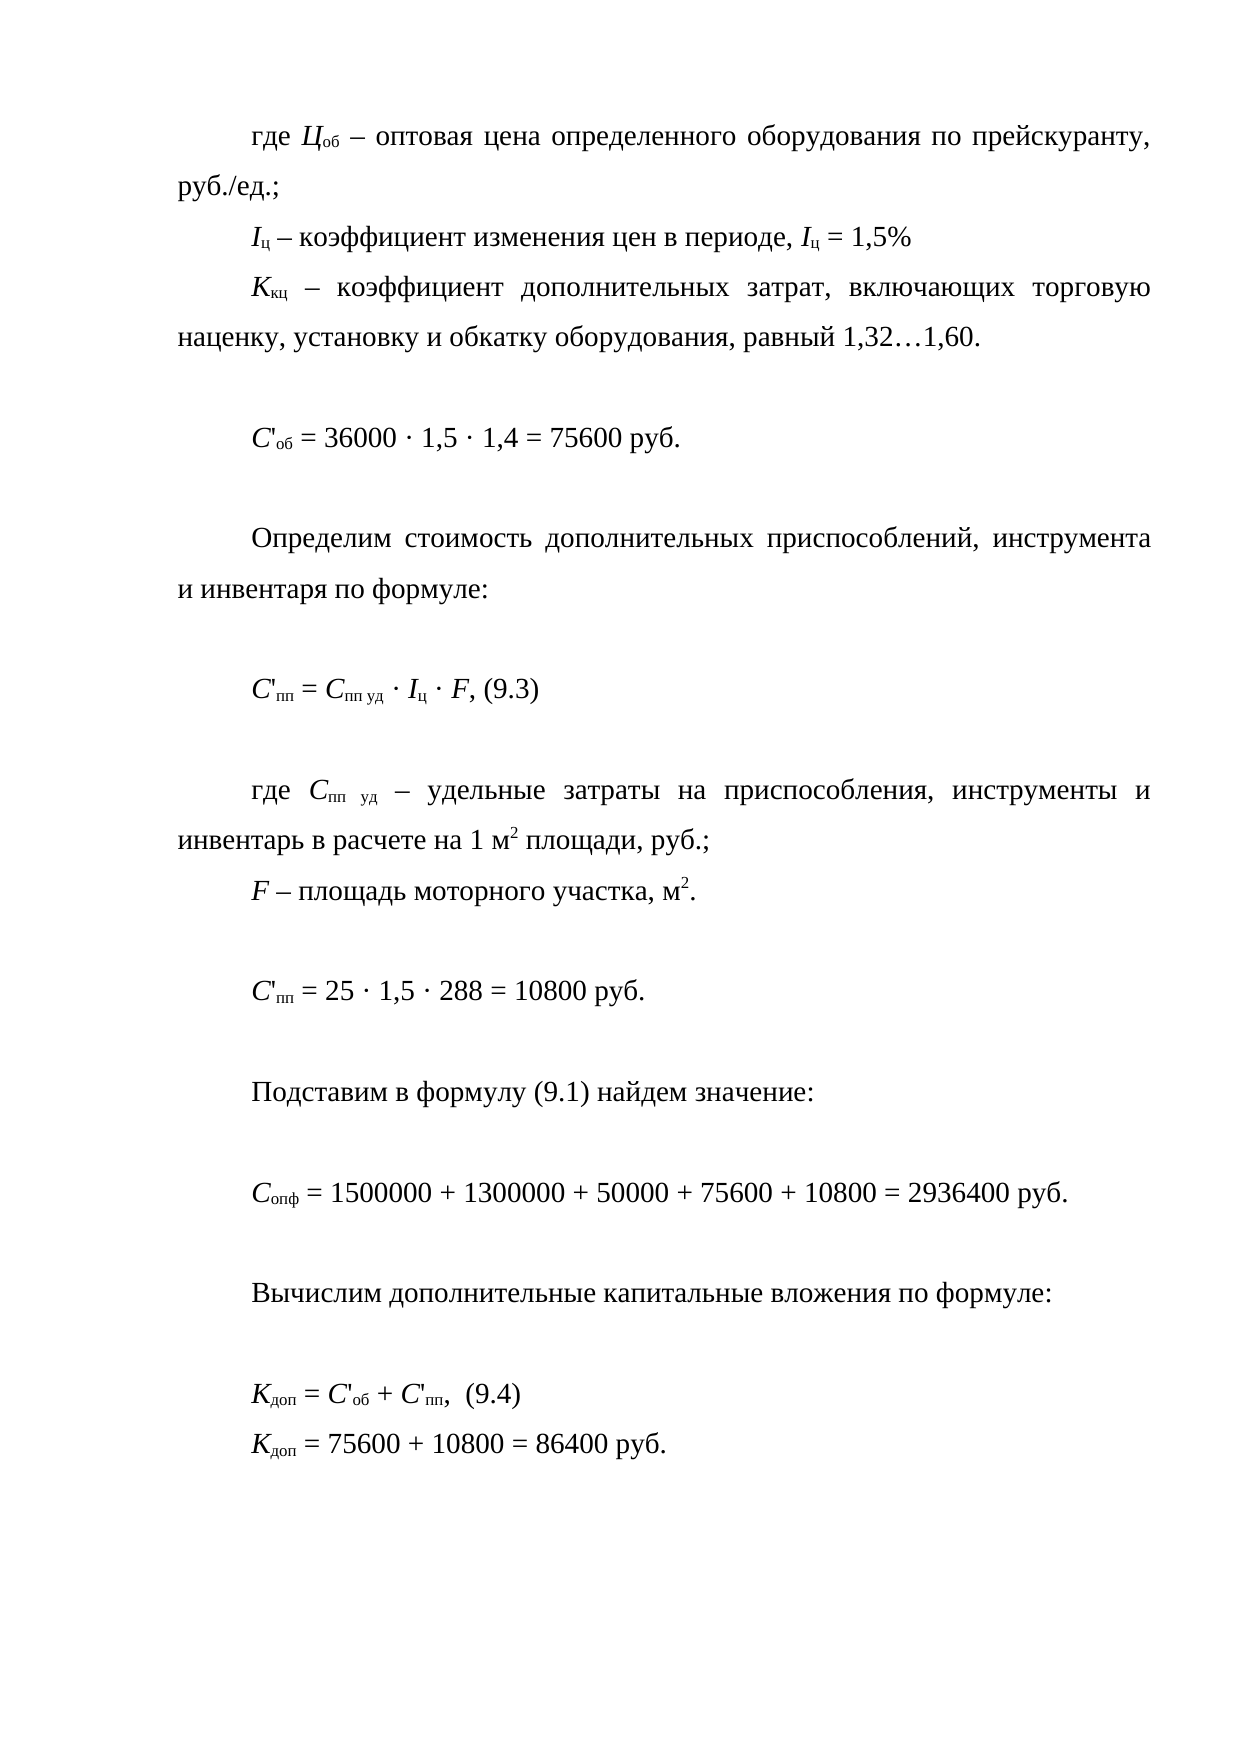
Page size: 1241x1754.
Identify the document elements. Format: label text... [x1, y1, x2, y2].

text Определим стоимость дополнительных приспособлений, инструмента и инвентаря по формуле: [177, 521, 1152, 604]
text F – площадь моторного участка, м2. [177, 873, 1152, 906]
text где Цоб – оптовая цена определенного оборудования по прейскуранту, руб./ед.; [177, 118, 1152, 202]
text Кдоп = С'об + С'пп, (9.4) [177, 1376, 1152, 1409]
text Кдоп = 75600 + 10800 = 86400 руб. [177, 1426, 1152, 1460]
text С'пп = 25 · 1,5 · 288 = 10800 руб. [177, 973, 1152, 1007]
text С'об = 36000 · 1,5 · 1,4 = 75600 руб. [177, 420, 1152, 453]
text где Спп уд – удельные затраты на приспособления, инструменты и инвентарь в расчете на 1 м2 площади, руб.; [177, 772, 1152, 856]
text Iц – коэффициент изменения цен в периоде, Iц = 1,5% [177, 219, 1152, 252]
text Сопф = 1500000 + 1300000 + 50000 + 75600 + 10800 = 2936400 руб. [177, 1175, 1152, 1208]
text Ккц – коэффициент дополнительных затрат, включающих торговую наценку, установку и обкатку оборудования, равный 1,32…1,60. [177, 269, 1152, 353]
text Подставим в формулу (9.1) найдем значение: [177, 1074, 1152, 1108]
text С'пп = Спп уд · Iц · F, (9.3) [177, 672, 1152, 705]
text Вычислим дополнительные капитальные вложения по формуле: [177, 1275, 1152, 1309]
